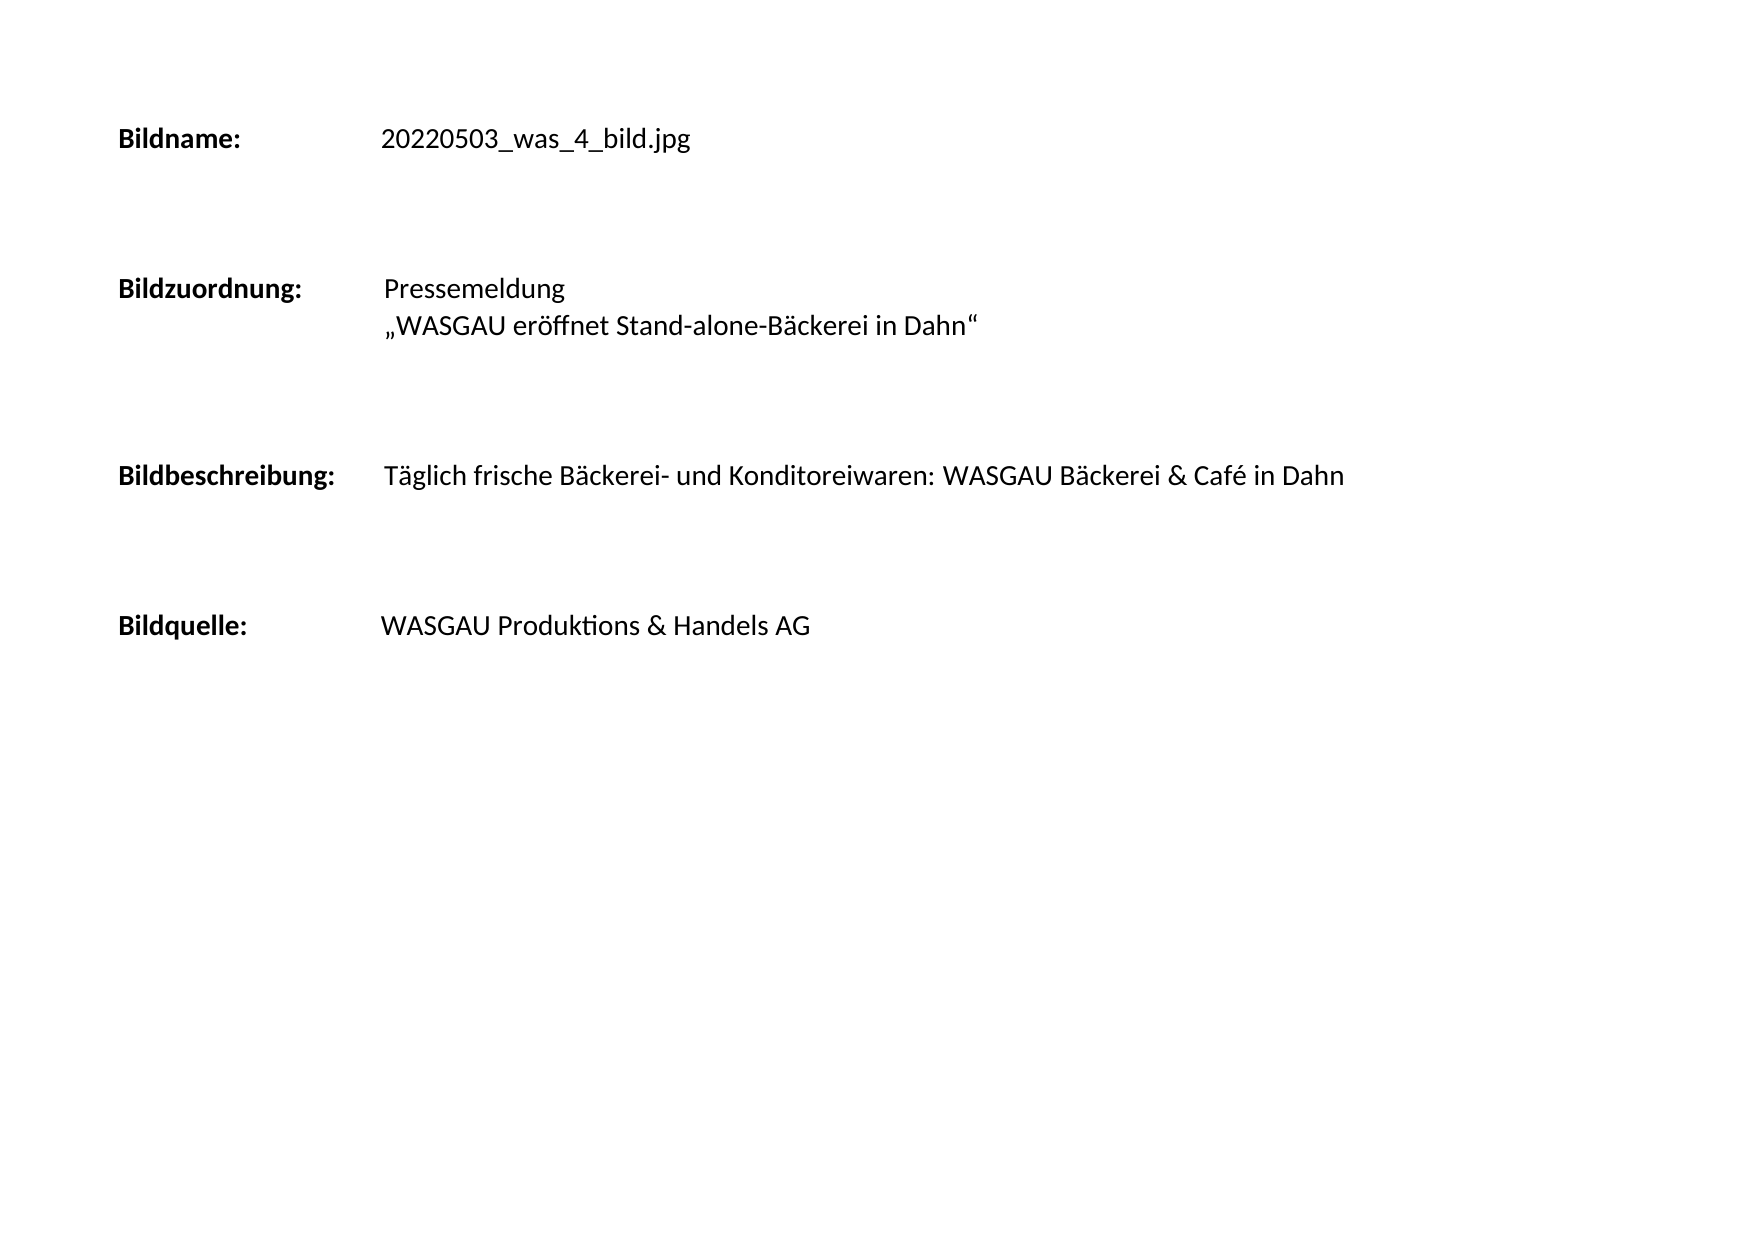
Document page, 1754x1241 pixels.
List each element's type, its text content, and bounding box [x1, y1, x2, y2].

text Bildname: 20220503_was_4_bild.jpg [118, 118, 1636, 156]
text Bildzuordnung: Pressemeldung „WASGAU eröffnet Stand-alone-Bäckerei in Dahn“ [118, 268, 1636, 343]
text Bildquelle: WASGAU Produktions & Handels AG [118, 606, 1636, 643]
text Bildbeschreibung: Täglich frische Bäckerei- und Konditoreiwaren: WASGAU Bäckerei & Café in Dahn [118, 456, 1636, 493]
